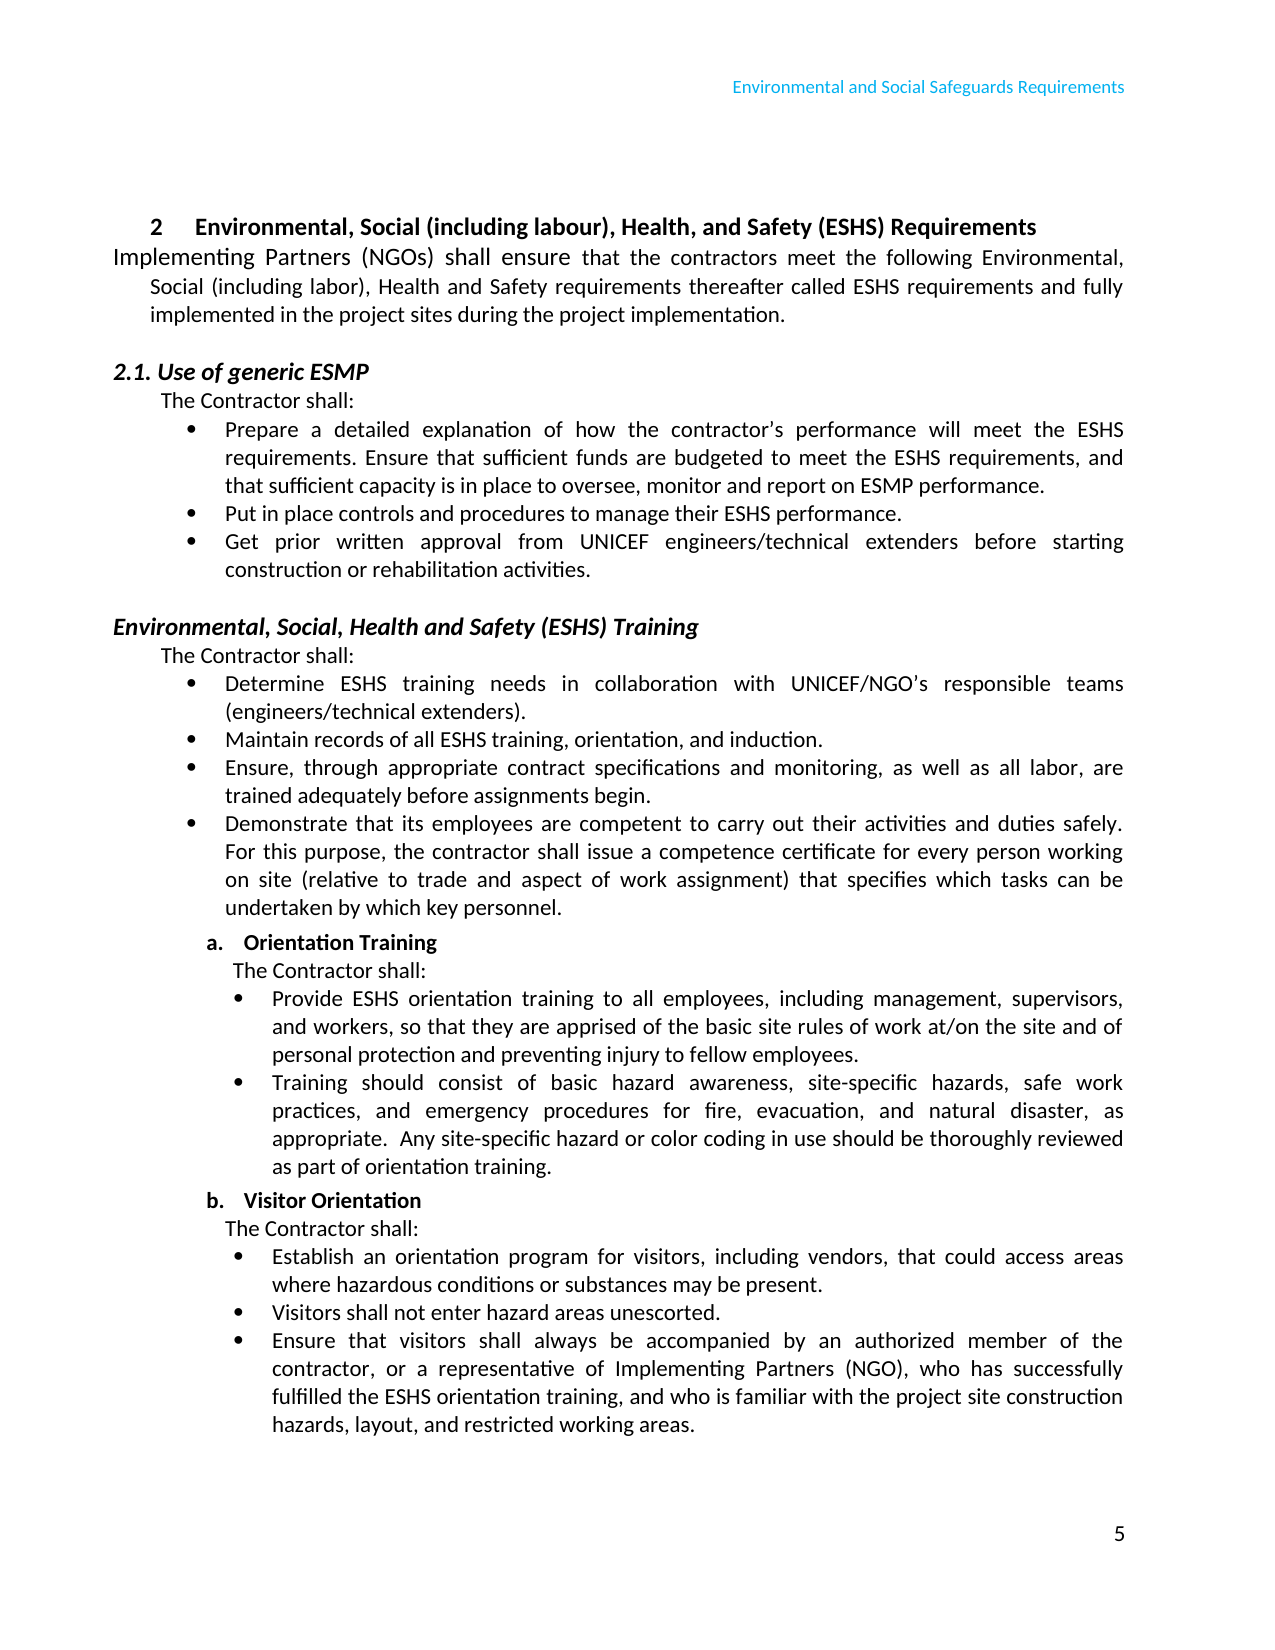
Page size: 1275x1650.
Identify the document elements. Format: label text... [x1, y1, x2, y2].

list Provide ESHS orientation training to all employees, including management, supervisors, and workers, so that they are apprised of the basic site rules of work at/on the site and of personal protection and preventing injury to fellow employees. [234, 984, 1125, 1068]
list Orientation Training [206, 928, 1125, 956]
list Establish an orientation program for visitors, including vendors, that could access areas where hazardous conditions or substances may be present. [234, 1242, 1125, 1298]
list Visitors shall not enter hazard areas unescorted. [234, 1298, 1125, 1326]
list Ensure, through appropriate contract specifications and monitoring, as well as all labor, are trained adequately before assignments begin. [187, 753, 1125, 809]
list Training should consist of basic hazard awareness, site-specific hazards, safe work practices, and emergency procedures for fire, evacuation, and natural disaster, as appropriate. Any site-specific hazard or color coding in use should be thoroughly reviewed as part of orientation training. [234, 1068, 1125, 1180]
text 2.1. Use of generic ESMP [113, 356, 1125, 387]
list Put in place controls and procedures to manage their ESHS performance. [187, 499, 1125, 527]
text The Contractor shall: [161, 387, 1125, 415]
list Get prior written approval from UNICEF engineers/technical extenders before starting construction or rehabilitation activities. [187, 527, 1125, 583]
list Ensure that visitors shall always be accompanied by an authorized member of the contractor, or a representative of Implementing Partners (NGO), who has successfully fulfilled the ESHS orientation training, and who is familiar with the project site construction hazards, layout, and restricted working areas. [234, 1326, 1125, 1438]
list Prepare a detailed explanation of how the contractor’s performance will meet the ESHS requirements. Ensure that sufficient funds are budgeted to meet the ESHS requirements, and that sufficient capacity is in place to oversee, monitor and report on ESMP performance. [187, 415, 1125, 499]
text The Contractor shall: [161, 956, 1125, 984]
subtitle Environmental, Social (including labour), Health, and Safety (ESHS) Requirements [150, 211, 1125, 242]
text The Contractor shall: [161, 1214, 1125, 1242]
list Visitor Orientation [206, 1186, 1125, 1214]
text Implementing Partners (NGOs) shall ensure that the contractors meet the following Environmental, Social (including labor), Health and Safety requirements thereafter called ESHS requirements and fully implemented in the project sites during the project implementation. [113, 242, 1125, 328]
text Environmental, Social, Health and Safety (ESHS) Training [113, 611, 1125, 641]
list Demonstrate that its employees are competent to carry out their activities and duties safely. For this purpose, the contractor shall issue a competence certificate for every person working on site (relative to trade and aspect of work assignment) that specifies which tasks can be undertaken by which key personnel. [187, 809, 1125, 922]
text The Contractor shall: [161, 641, 1125, 669]
list Determine ESHS training needs in collaboration with UNICEF/NGO’s responsible teams (engineers/technical extenders). [187, 669, 1125, 725]
list Maintain records of all ESHS training, orientation, and induction. [187, 725, 1125, 753]
